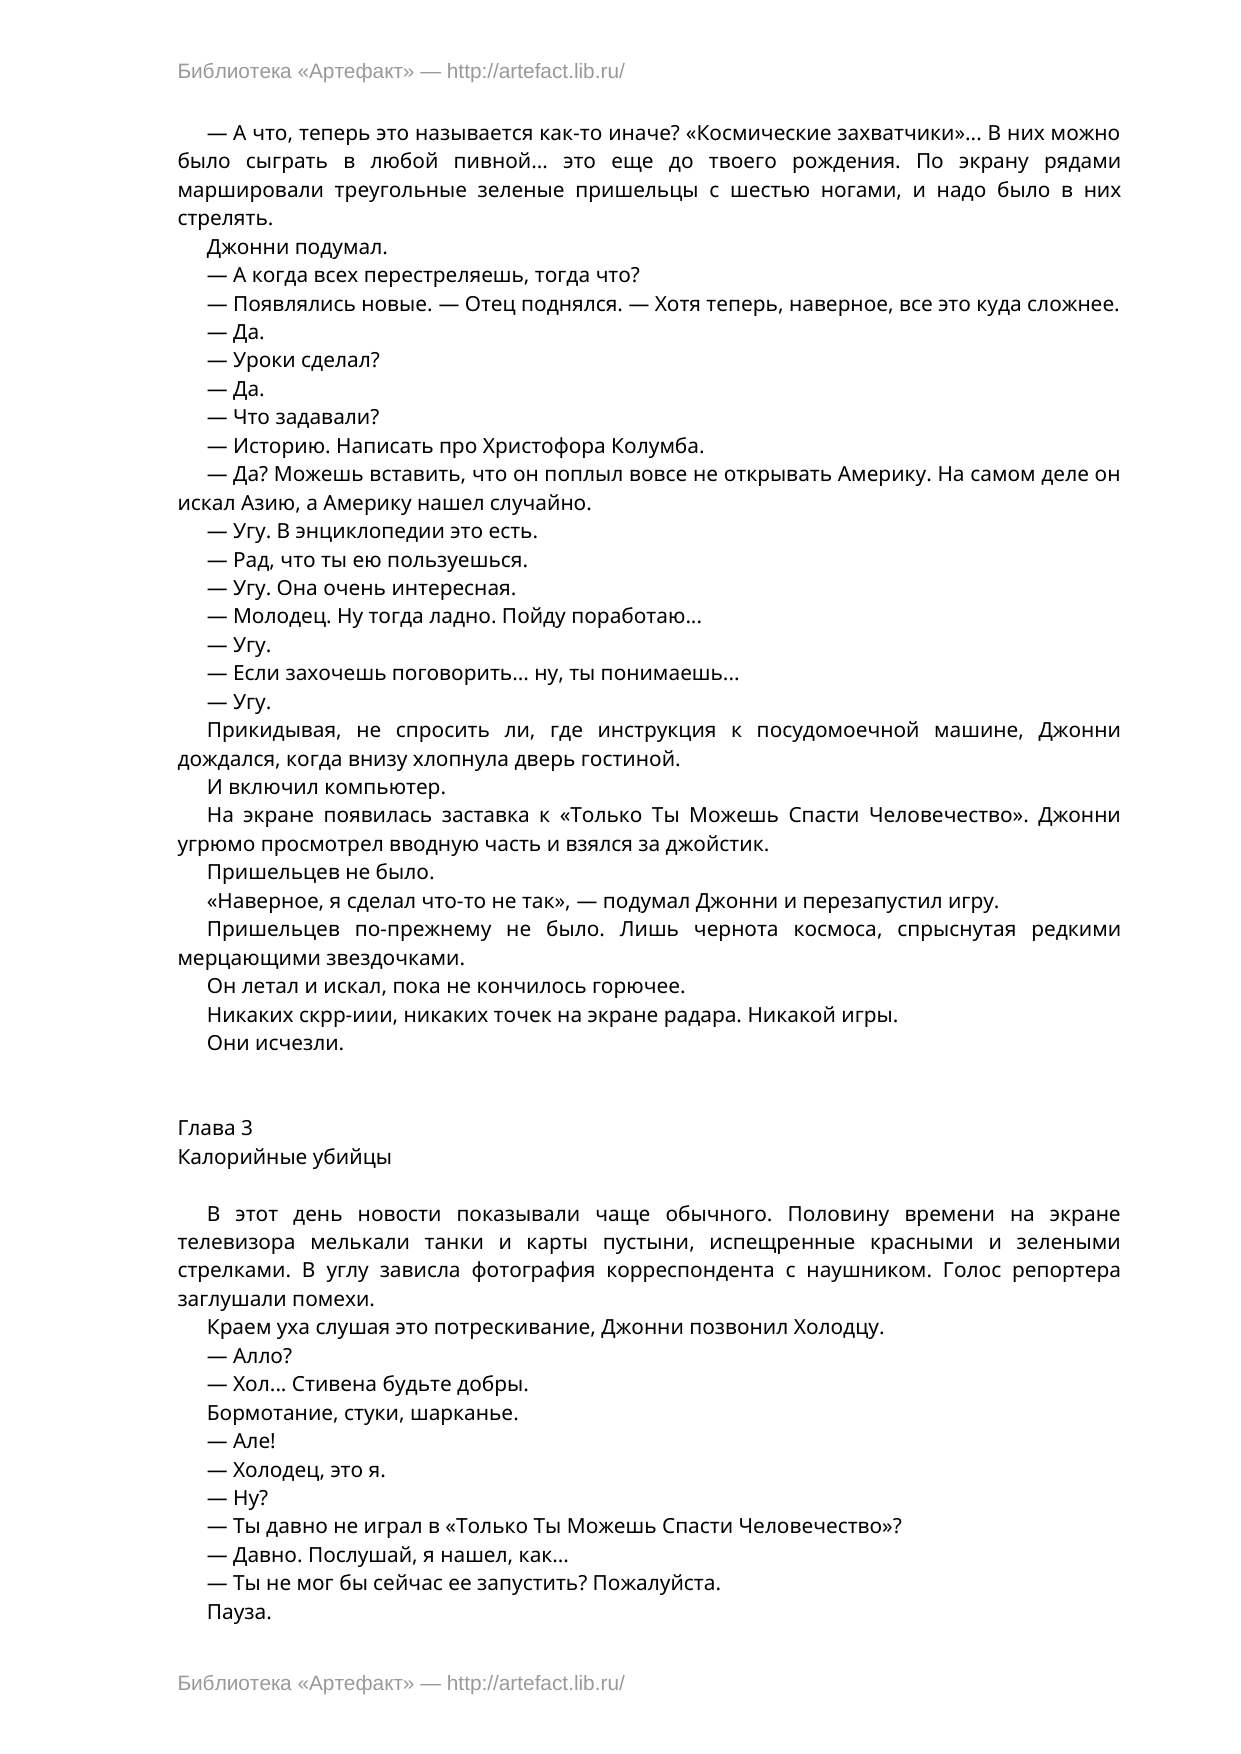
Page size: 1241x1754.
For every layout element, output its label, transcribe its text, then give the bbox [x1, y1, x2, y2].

text Он летал и искал, пока не кончилось горючее. [177, 971, 1122, 1000]
text — Угу. [177, 630, 1122, 658]
text — Появлялись новые. — Отец поднялся. — Хотя теперь, наверное, все это куда сложнее. [177, 289, 1122, 317]
text — Да. [177, 374, 1122, 402]
text — Алло? [177, 1341, 1122, 1369]
text Никаких скрр-иии, никаких точек на экране радара. Никакой игры. [177, 1000, 1122, 1028]
text Пауза. [177, 1597, 1122, 1625]
text — Угу. В энциклопедии это есть. [177, 516, 1122, 545]
text И включил компьютер. [177, 772, 1122, 801]
text — Ну? [177, 1483, 1122, 1512]
text — А что, теперь это называется как-то иначе? «Космические захватчики»... В них можно было сыграть в любой пивной... это еще до твоего рождения. По экрану рядами маршировали треугольные зеленые пришельцы с шестью ногами, и надо было в них стрелять. [177, 118, 1122, 232]
text «Наверное, я сделал что-то не так», — подумал Джонни и перезапустил игру. [177, 886, 1122, 914]
text — Але! [177, 1426, 1122, 1455]
text — Уроки сделал? [177, 346, 1122, 374]
text — А когда всех перестреляешь, тогда что? [177, 260, 1122, 289]
text В этот день новости показывали чаще обычного. Половину времени на экране телевизора мелькали танки и карты пустыни, испещренные красными и зелеными стрелками. В углу зависла фотография корреспондента с наушником. Голос репортера заглушали помехи. [177, 1199, 1122, 1312]
text — Давно. Послушай, я нашел, как... [177, 1540, 1122, 1568]
text — Ты давно не играл в «Только Ты Можешь Спасти Человечество»? [177, 1512, 1122, 1540]
text Пришельцев не было. [177, 857, 1122, 886]
text — Угу. Она очень интересная. [177, 573, 1122, 602]
text — Рад, что ты ею пользуешься. [177, 545, 1122, 573]
subtitle Глава 3 [177, 1113, 1122, 1142]
text На экране появилась заставка к «Только Ты Можешь Спасти Человечество». Джонни угрюмо просмотрел вводную часть и взялся за джойстик. [177, 801, 1122, 857]
text — Молодец. Ну тогда ладно. Пойду поработаю... [177, 602, 1122, 630]
text — Если захочешь поговорить... ну, ты понимаешь... [177, 658, 1122, 687]
text — Что задавали? [177, 402, 1122, 431]
text Джонни подумал. [177, 232, 1122, 260]
text — Хол... Стивена будьте добры. [177, 1369, 1122, 1398]
text — Угу. [177, 687, 1122, 715]
text — Ты не мог бы сейчас ее запустить? Пожалуйста. [177, 1568, 1122, 1597]
text — Холодец, это я. [177, 1455, 1122, 1483]
text — Да. [177, 317, 1122, 346]
text Бормотание, стуки, шарканье. [177, 1398, 1122, 1426]
text Пришельцев по-прежнему не было. Лишь чернота космоса, спрыснутая редкими мерцающими звездочками. [177, 914, 1122, 971]
text — Историю. Написать про Христофора Колумба. [177, 431, 1122, 459]
text Они исчезли. [177, 1028, 1122, 1057]
text — Да? Можешь вставить, что он поплыл вовсе не открывать Америку. На самом деле он искал Азию, а Америку нашел случайно. [177, 459, 1122, 516]
text Прикидывая, не спросить ли, где инструкция к посудомоечной машине, Джонни дождался, когда внизу хлопнула дверь гостиной. [177, 715, 1122, 772]
subtitle Калорийные убийцы [177, 1142, 1122, 1170]
text Краем уха слушая это потрескивание, Джонни позвонил Холодцу. [177, 1312, 1122, 1341]
